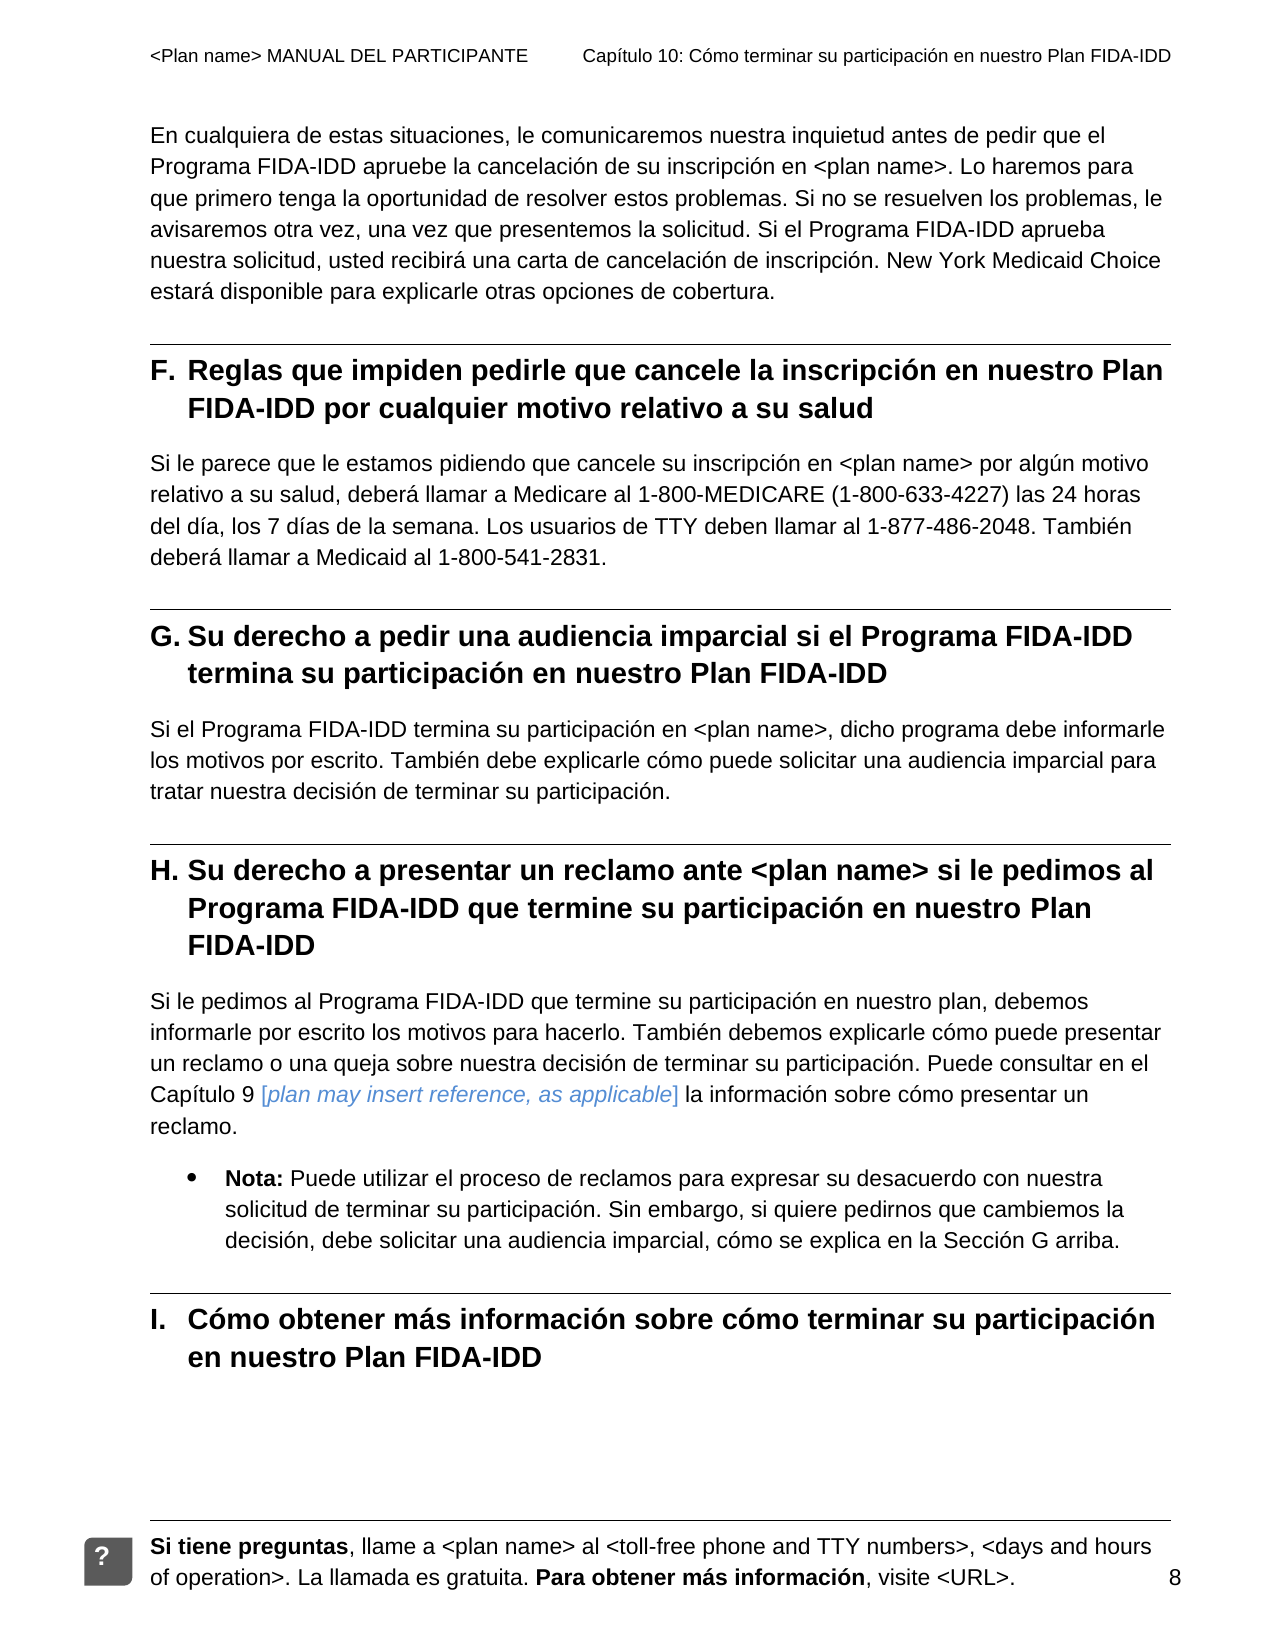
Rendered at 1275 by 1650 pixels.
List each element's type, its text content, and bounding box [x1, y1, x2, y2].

text En cualquiera de estas situaciones, le comunicaremos nuestra inquietud antes de pedir que el Programa FIDA-IDD apruebe la cancelación de su inscripción en <plan name>. Lo haremos para que primero tenga la oportunidad de resolver estos problemas. Si no se resuelven los problemas, le avisaremos otra vez, una vez que presentemos la solicitud. Si el Programa FIDA-IDD aprueba nuestra solicitud, usted recibirá una carta de cancelación de inscripción. New York Medicaid Choice estará disponible para explicarle otras opciones de cobertura. [150, 118, 1171, 306]
subtitle Reglas que impiden pedirle que cancele la inscripción en nuestro Plan FIDA-IDD por cualquier motivo relativo a su salud [150, 345, 1171, 426]
text Si le parece que le estamos pidiendo que cancele su inscripción en <plan name> por algún motivo relativo a su salud, deberá llamar a Medicare al 1-800-MEDICARE (1-800-633-4227) las 24 horas del día, los 7 días de la semana. Los usuarios de TTY deben llamar al 1-877-486-2048. También deberá llamar a Medicaid al 1-800-541-2831. [150, 447, 1171, 572]
subtitle Cómo obtener más información sobre cómo terminar su participación en nuestro Plan FIDA-IDD [150, 1294, 1171, 1375]
text Si el Programa FIDA-IDD termina su participación en <plan name>, dicho programa debe informarle los motivos por escrito. También debe explicarle cómo puede solicitar una audiencia imparcial para tratar nuestra decisión de terminar su participación. [150, 712, 1171, 806]
text Si le pedimos al Programa FIDA-IDD que termine su participación en nuestro plan, debemos informarle por escrito los motivos para hacerlo. También debemos explicarle cómo puede presentar un reclamo o una queja sobre nuestra decisión de terminar su participación. Puede consultar en el Capítulo 9 [plan may insert reference, as applicable] la información sobre cómo presentar un reclamo. [150, 984, 1171, 1140]
subtitle Su derecho a pedir una audiencia imparcial si el Programa FIDA-IDD termina su participación en nuestro Plan FIDA-IDD [150, 610, 1171, 691]
list Nota: Puede utilizar el proceso de reclamos para expresar su desacuerdo con nuestra solicitud de terminar su participación. Sin embargo, si quiere pedirnos que cambiemos la decisión, debe solicitar una audiencia imparcial, cómo se explica en la Sección G arriba. [187, 1161, 1171, 1255]
subtitle Su derecho a presentar un reclamo ante <plan name> si le pedimos al Programa FIDA-IDD que termine su participación en nuestro Plan FIDA-IDD [150, 845, 1171, 963]
